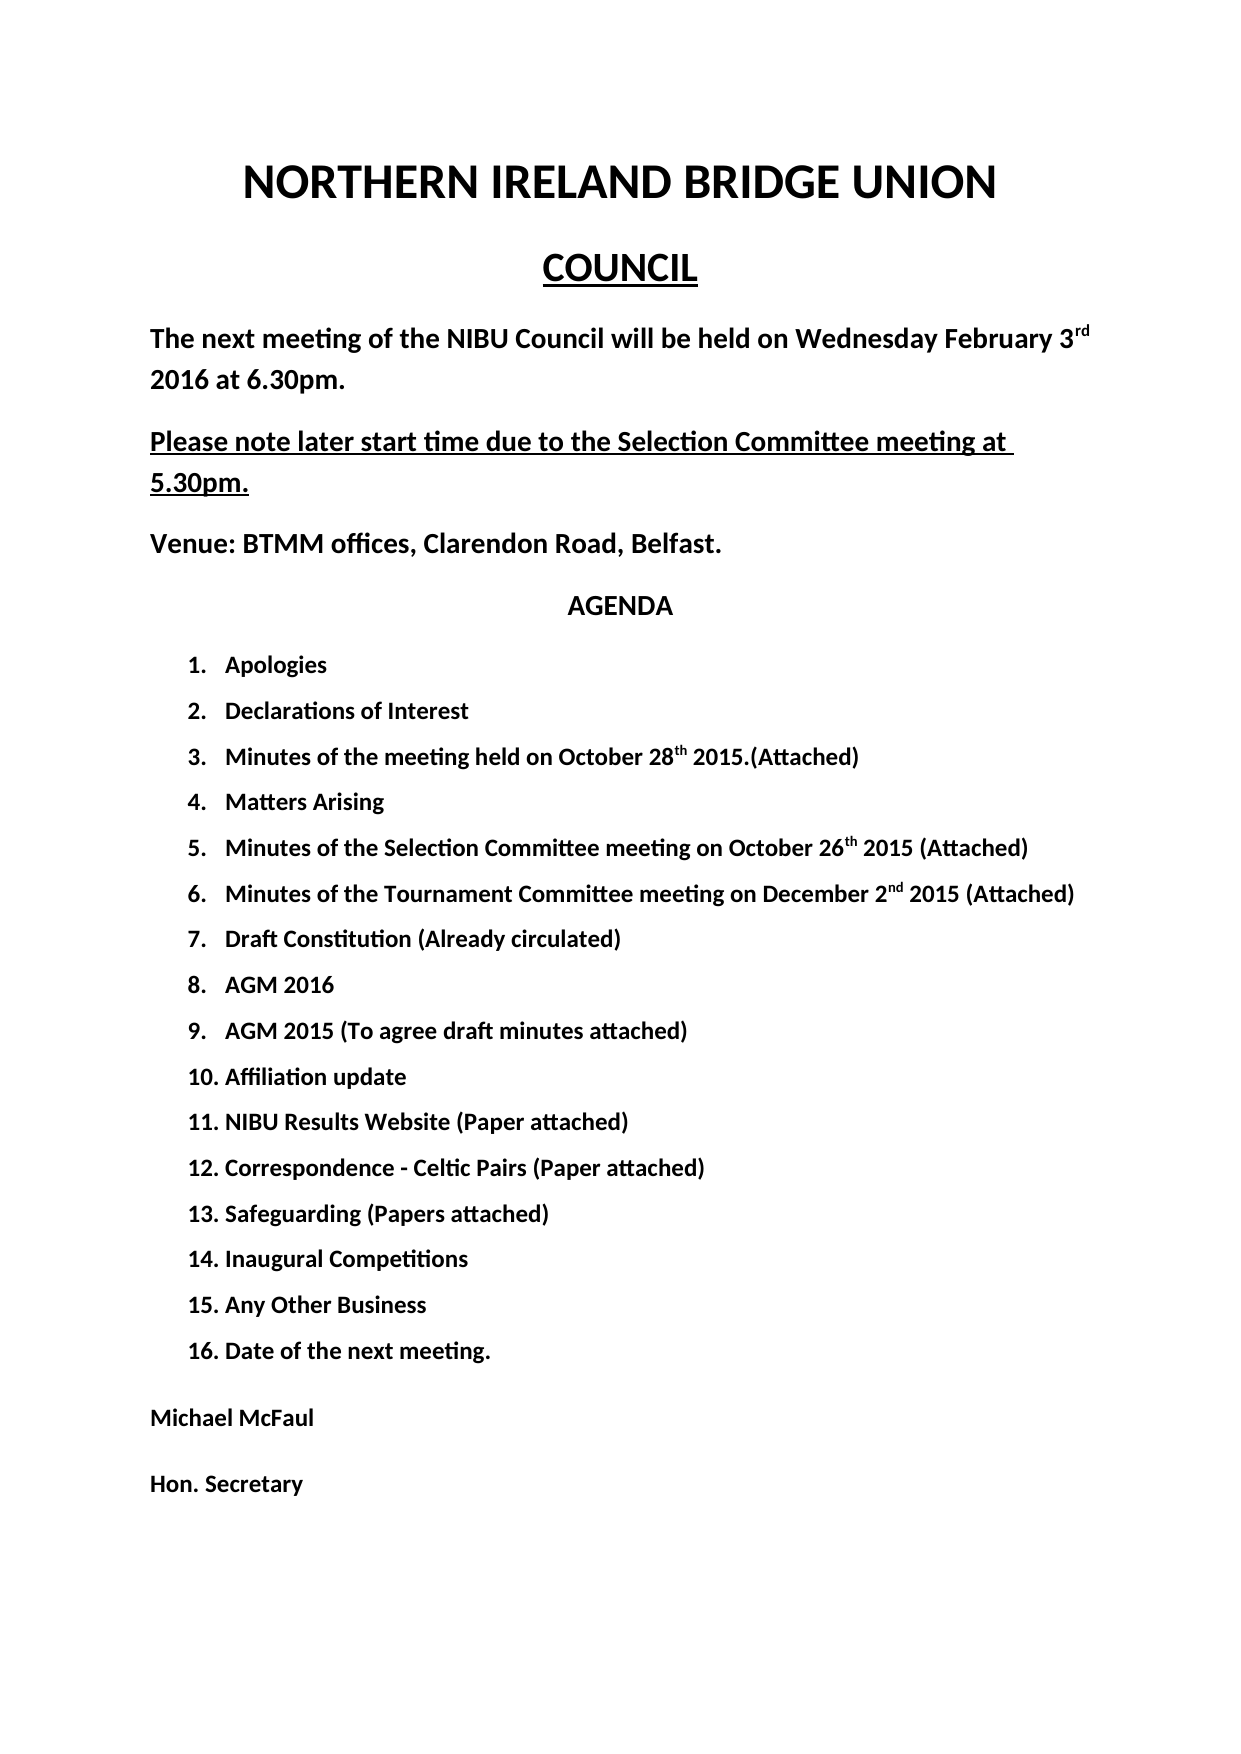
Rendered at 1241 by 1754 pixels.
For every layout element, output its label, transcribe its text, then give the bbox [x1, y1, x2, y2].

list Safeguarding (Papers attached) [187, 1198, 1090, 1228]
list Correspondence - Celtic Pairs (Paper attached) [187, 1152, 1090, 1183]
list Date of the next meeting. [187, 1335, 1090, 1366]
list Minutes of the Selection Committee meeting on October 26th 2015 (Attached) [187, 832, 1090, 863]
list AGM 2015 (To agree draft minutes attached) [187, 1015, 1090, 1046]
list Apologies [187, 649, 1090, 680]
list AGM 2016 [187, 969, 1090, 1000]
list Minutes of the meeting held on October 28th 2015.(Attached) [187, 741, 1090, 771]
text Hon. Secretary [150, 1468, 1090, 1499]
text Venue: BTMM offices, Clarendon Road, Belfast. [150, 526, 1090, 561]
list NIBU Results Website (Paper attached) [187, 1106, 1090, 1137]
text Michael McFaul [150, 1402, 1090, 1432]
list Affiliation update [187, 1061, 1090, 1091]
list Declarations of Interest [187, 695, 1090, 725]
list Inaugural Competitions [187, 1244, 1090, 1274]
text COUNCIL [150, 241, 1090, 292]
text Please note later start time due to the Selection Committee meeting at 5.30pm. [150, 423, 1090, 499]
list Minutes of the Tournament Committee meeting on December 2nd 2015 (Attached) [187, 878, 1090, 908]
list Matters Arising [187, 786, 1090, 817]
text The next meeting of the NIBU Council will be held on Wednesday February 3rd 2016 at 6.30pm. [150, 320, 1090, 397]
list Draft Constitution (Already circulated) [187, 923, 1090, 954]
text NORTHERN IRELAND BRIDGE UNION [150, 150, 1090, 211]
list Any Other Business [187, 1289, 1090, 1320]
text AGENDA [150, 587, 1090, 623]
